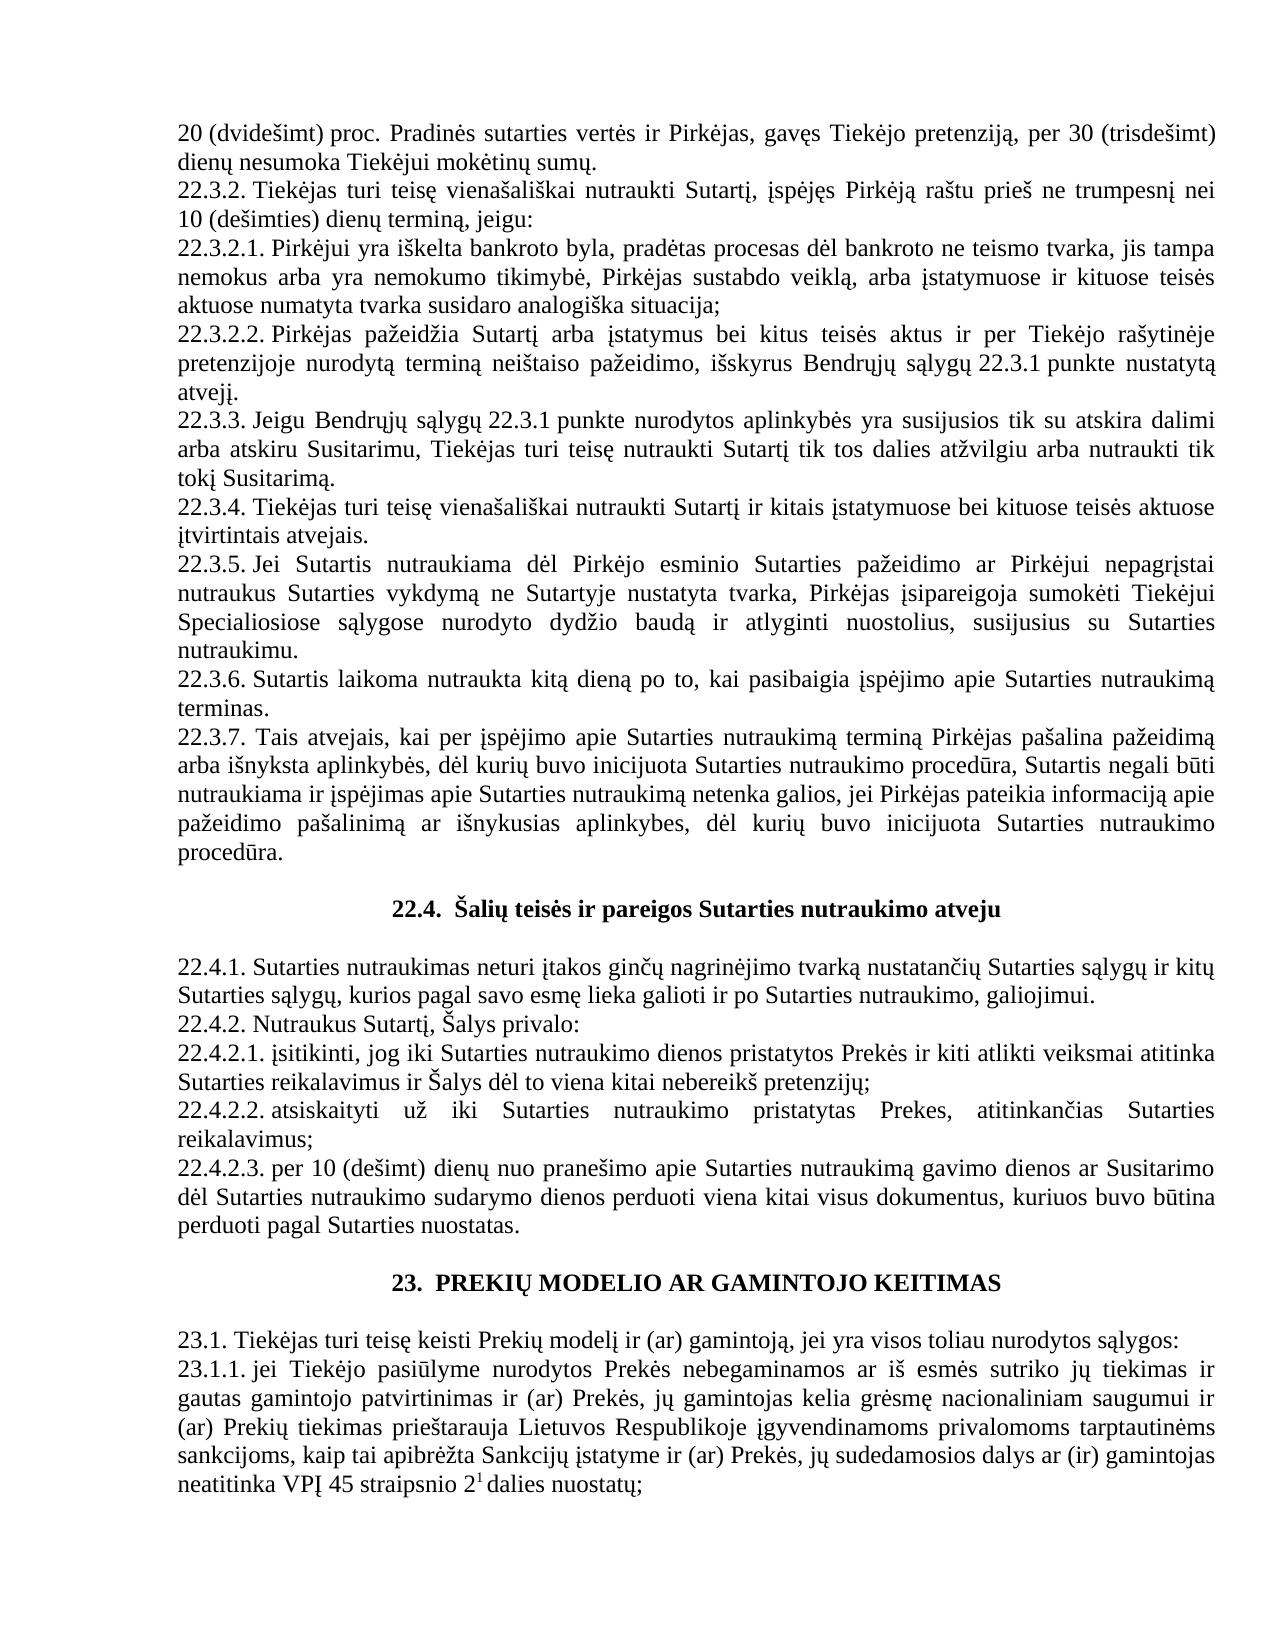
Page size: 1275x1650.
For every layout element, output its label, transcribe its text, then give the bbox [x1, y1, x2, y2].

text 22.3.2.1. Pirkėjui yra iškelta bankroto byla, pradėtas procesas dėl bankroto ne teismo tvarka, jis tampa nemokus arba yra nemokumo tikimybė, Pirkėjas sustabdo veiklą, arba įstatymuose ir kituose teisės aktuose numatyta tvarka susidaro analogiška situacija; [177, 233, 1216, 319]
text 22.4. Šalių teisės ir pareigos Sutarties nutraukimo atveju [177, 894, 1216, 923]
text 22.4.1. Sutarties nutraukimas neturi įtakos ginčų nagrinėjimo tvarką nustatančių Sutarties sąlygų ir kitų Sutarties sąlygų, kurios pagal savo esmę lieka galioti ir po Sutarties nutraukimo, galiojimui. [177, 952, 1216, 1009]
text 22.4.2.2. atsiskaityti už iki Sutarties nutraukimo pristatytas Prekes, atitinkančias Sutarties reikalavimus; [177, 1096, 1216, 1153]
text 23. PREKIŲ MODELIO AR GAMINTOJO KEITIMAS [177, 1268, 1216, 1297]
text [177, 118, 1216, 176]
text 23.1.1. jei Tiekėjo pasiūlyme nurodytos Prekės nebegaminamos ar iš esmės sutriko jų tiekimas ir gautas gamintojo patvirtinimas ir (ar) Prekės, jų gamintojas kelia grėsmę nacionaliniam saugumui ir (ar) Prekių tiekimas prieštarauja Lietuvos Respublikoje įgyvendinamoms privalomoms tarptautinėms sankcijoms, kaip tai apibrėžta Sankcijų įstatyme ir (ar) Prekės, jų sudedamosios dalys ar (ir) gamintojas neatitinka VPĮ 45 straipsnio 21 dalies nuostatų; [177, 1354, 1216, 1498]
text 22.4.2.3. per 10 (dešimt) dienų nuo pranešimo apie Sutarties nutraukimą gavimo dienos ar Susitarimo dėl Sutarties nutraukimo sudarymo dienos perduoti viena kitai visus dokumentus, kuriuos buvo būtina perduoti pagal Sutarties nuostatas. [177, 1153, 1216, 1239]
text 22.3.5. Jei Sutartis nutraukiama dėl Pirkėjo esminio Sutarties pažeidimo ar Pirkėjui nepagrįstai nutraukus Sutarties vykdymą ne Sutartyje nustatyta tvarka, Pirkėjas įsipareigoja sumokėti Tiekėjui Specialiosiose sąlygose nurodyto dydžio baudą ir atlyginti nuostolius, susijusius su Sutarties nutraukimu. [177, 549, 1216, 664]
text 22.4.2.1. įsitikinti, jog iki Sutarties nutraukimo dienos pristatytos Prekės ir kiti atlikti veiksmai atitinka Sutarties reikalavimus ir Šalys dėl to viena kitai nebereikš pretenzijų; [177, 1038, 1216, 1096]
text 22.3.7. Tais atvejais, kai per įspėjimo apie Sutarties nutraukimą terminą Pirkėjas pašalina pažeidimą arba išnyksta aplinkybės, dėl kurių buvo inicijuota Sutarties nutraukimo procedūra, Sutartis negali būti nutraukiama ir įspėjimas apie Sutarties nutraukimą netenka galios, jei Pirkėjas pateikia informaciją apie pažeidimo pašalinimą ar išnykusias aplinkybes, dėl kurių buvo inicijuota Sutarties nutraukimo procedūra. [177, 722, 1216, 866]
text 23.1. Tiekėjas turi teisę keisti Prekių modelį ir (ar) gamintoją, jei yra visos toliau nurodytos sąlygos: [177, 1326, 1216, 1354]
text 22.3.2.2. Pirkėjas pažeidžia Sutartį arba įstatymus bei kitus teisės aktus ir per Tiekėjo rašytinėje pretenzijoje nurodytą terminą neištaiso pažeidimo, išskyrus Bendrųjų sąlygų 22.3.1 punkte nustatytą atvejį. [177, 319, 1216, 406]
text 22.3.6. Sutartis laikoma nutraukta kitą dieną po to, kai pasibaigia įspėjimo apie Sutarties nutraukimą terminas. [177, 664, 1216, 722]
text 22.3.4. Tiekėjas turi teisę vienašališkai nutraukti Sutartį ir kitais įstatymuose bei kituose teisės aktuose įtvirtintais atvejais. [177, 492, 1216, 549]
text 22.3.3. Jeigu Bendrųjų sąlygų 22.3.1 punkte nurodytos aplinkybės yra susijusios tik su atskira dalimi arba atskiru Susitarimu, Tiekėjas turi teisę nutraukti Sutartį tik tos dalies atžvilgiu arba nutraukti tik tokį Susitarimą. [177, 406, 1216, 492]
text 22.4.2. Nutraukus Sutartį, Šalys privalo: [177, 1009, 1216, 1038]
text 22.3.2. Tiekėjas turi teisę vienašališkai nutraukti Sutartį, įspėjęs Pirkėją raštu prieš ne trumpesnį nei 10 (dešimties) dienų terminą, jeigu: [177, 176, 1216, 233]
